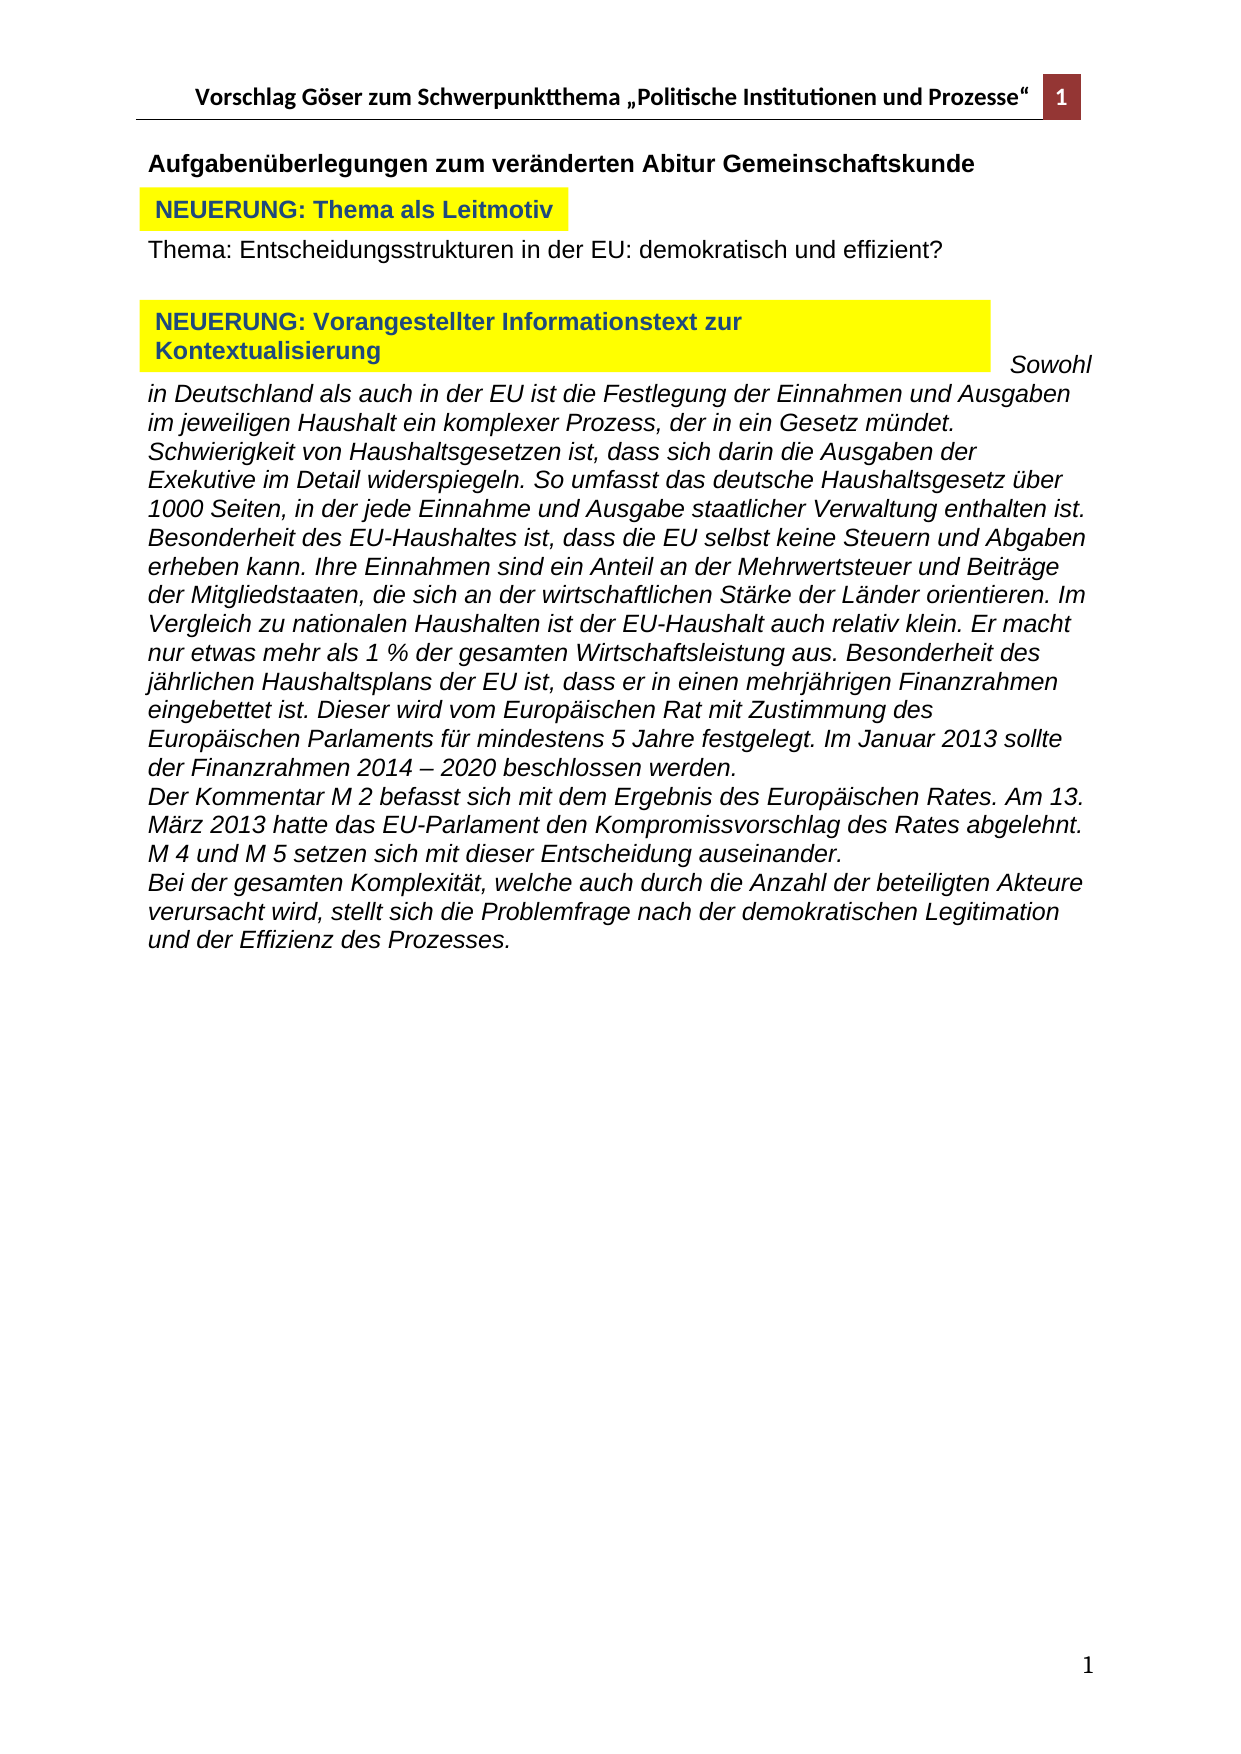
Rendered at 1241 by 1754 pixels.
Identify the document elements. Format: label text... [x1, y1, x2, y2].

text Sowohl in Deutschland als auch in der EU ist die Festlegung der Einnahmen und Ausgaben im jeweiligen Haushalt ein komplexer Prozess, der in ein Gesetz mündet. Schwierigkeit von Haushaltsgesetzen ist, dass sich darin die Ausgaben der Exekutive im Detail widerspiegeln. So umfasst das deutsche Haushaltsgesetz über 1000 Seiten, in der jede Einnahme und Ausgabe staatlicher Verwaltung enthalten ist. Besonderheit des EU-Haushaltes ist, dass die EU selbst keine Steuern und Abgaben erheben kann. Ihre Einnahmen sind ein Anteil an der Mehrwertsteuer und Beiträge der Mitgliedstaaten, die sich an der wirtschaftlichen Stärke der Länder orientieren. Im Vergleich zu nationalen Haushalten ist der EU-Haushalt auch relativ klein. Er macht nur etwas mehr als 1 % der gesamten Wirtschaftsleistung aus. Besonderheit des jährlichen Haushaltsplans der EU ist, dass er in einen mehrjährigen Finanzrahmen eingebettet ist. Dieser wird vom Europäischen Rat mit Zustimmung des Europäischen Parlaments für mindestens 5 Jahre festgelegt. Im Januar 2013 sollte der Finanzrahmen 2014 – 2020 beschlossen werden. [148, 350, 1092, 782]
text Bei der gesamten Komplexität, welche auch durch die Anzahl der beteiligten Akteure verursacht wird, stellt sich die Problemfrage nach der demokratischen Legitimation und der Effizienz des Prozesses. [148, 868, 1092, 954]
text Thema: Entscheidungsstrukturen in der EU: demokratisch und effizient? [148, 235, 1092, 264]
text M 4 und M 5 setzen sich mit dieser Entscheidung auseinander. [148, 839, 1092, 868]
text Aufgabenüberlegungen zum veränderten Abitur Gemeinschaftskunde [148, 149, 1092, 178]
text Der Kommentar M 2 befasst sich mit dem Ergebnis des Europäischen Rates. Am 13. März 2013 hatte das EU-Parlament den Kompromissvorschlag des Rates abgelehnt. [148, 782, 1092, 839]
